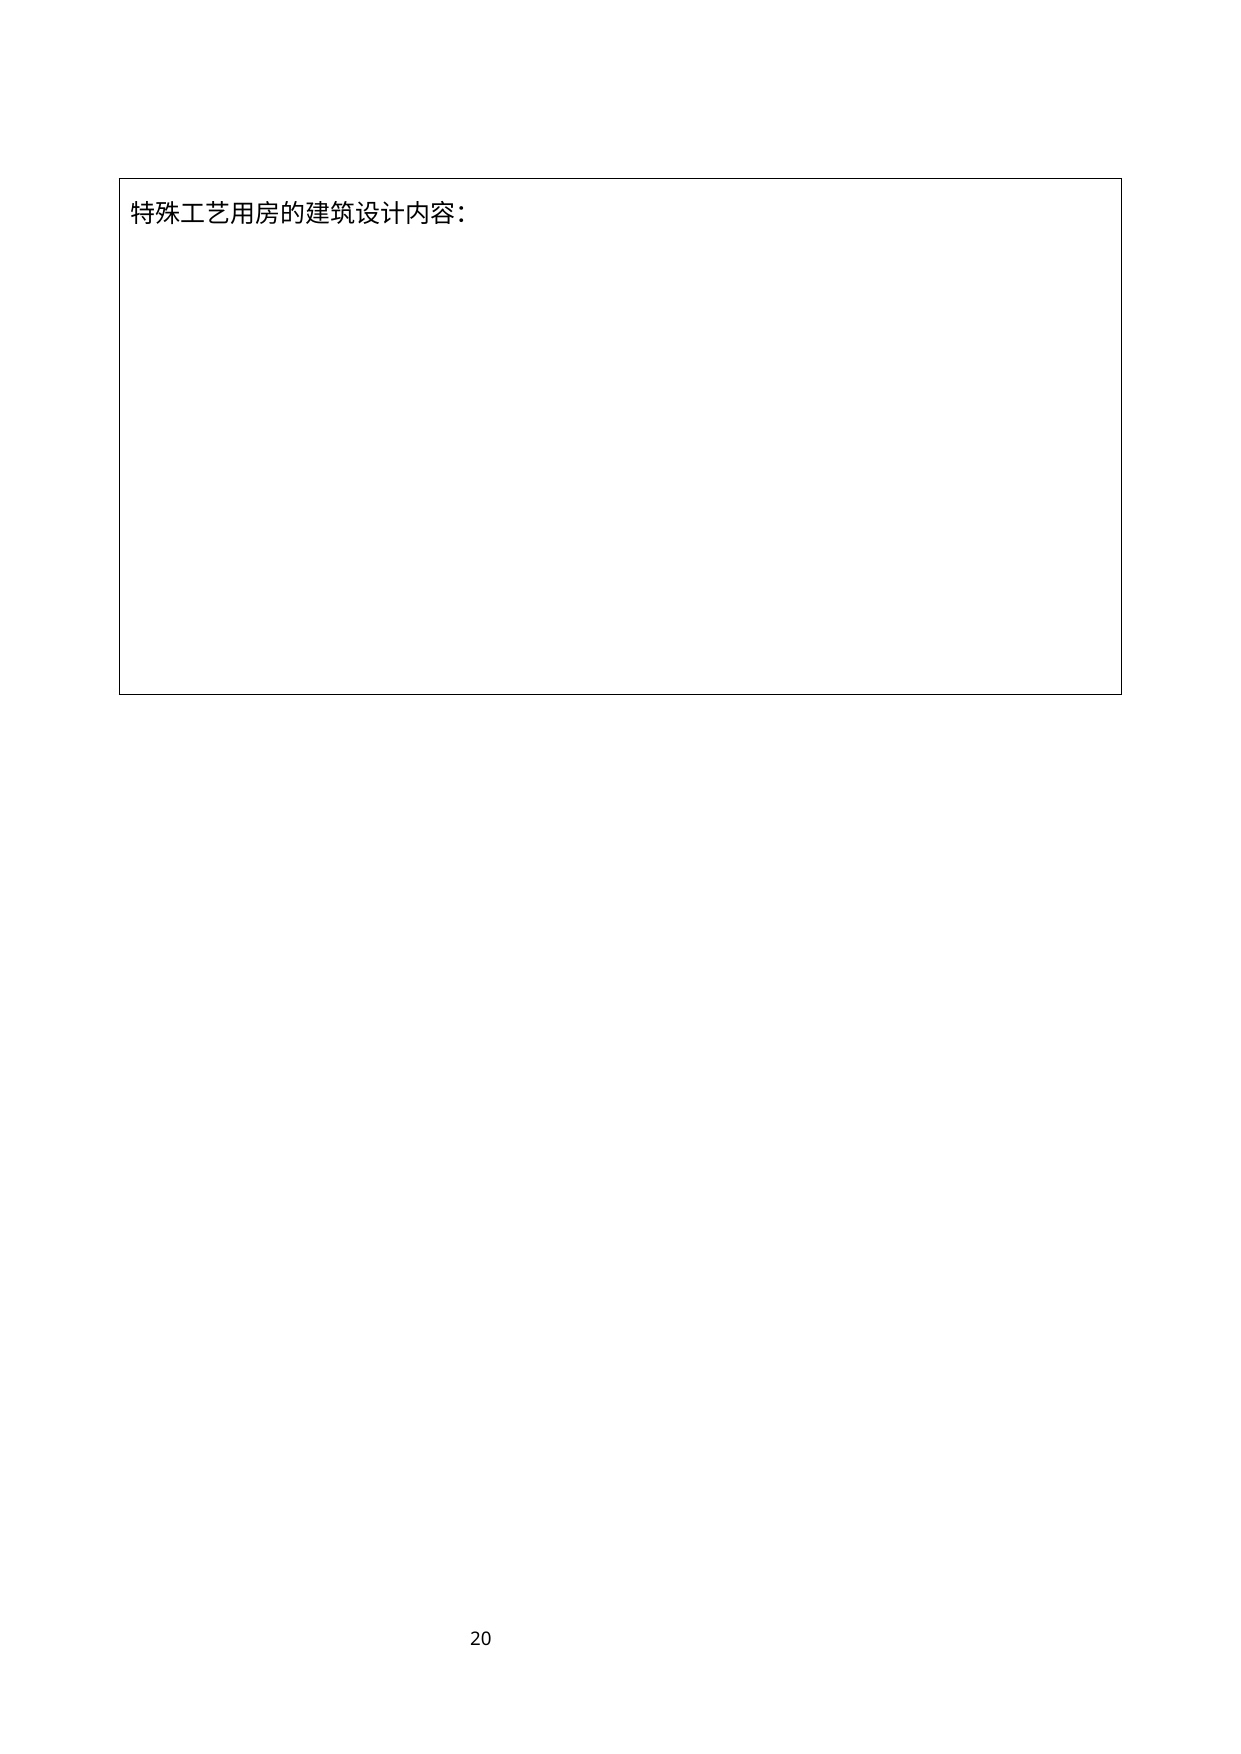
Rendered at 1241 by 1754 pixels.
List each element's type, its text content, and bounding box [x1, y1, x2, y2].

table_cell 特殊工艺用房的建筑设计内容： [120, 179, 1121, 694]
